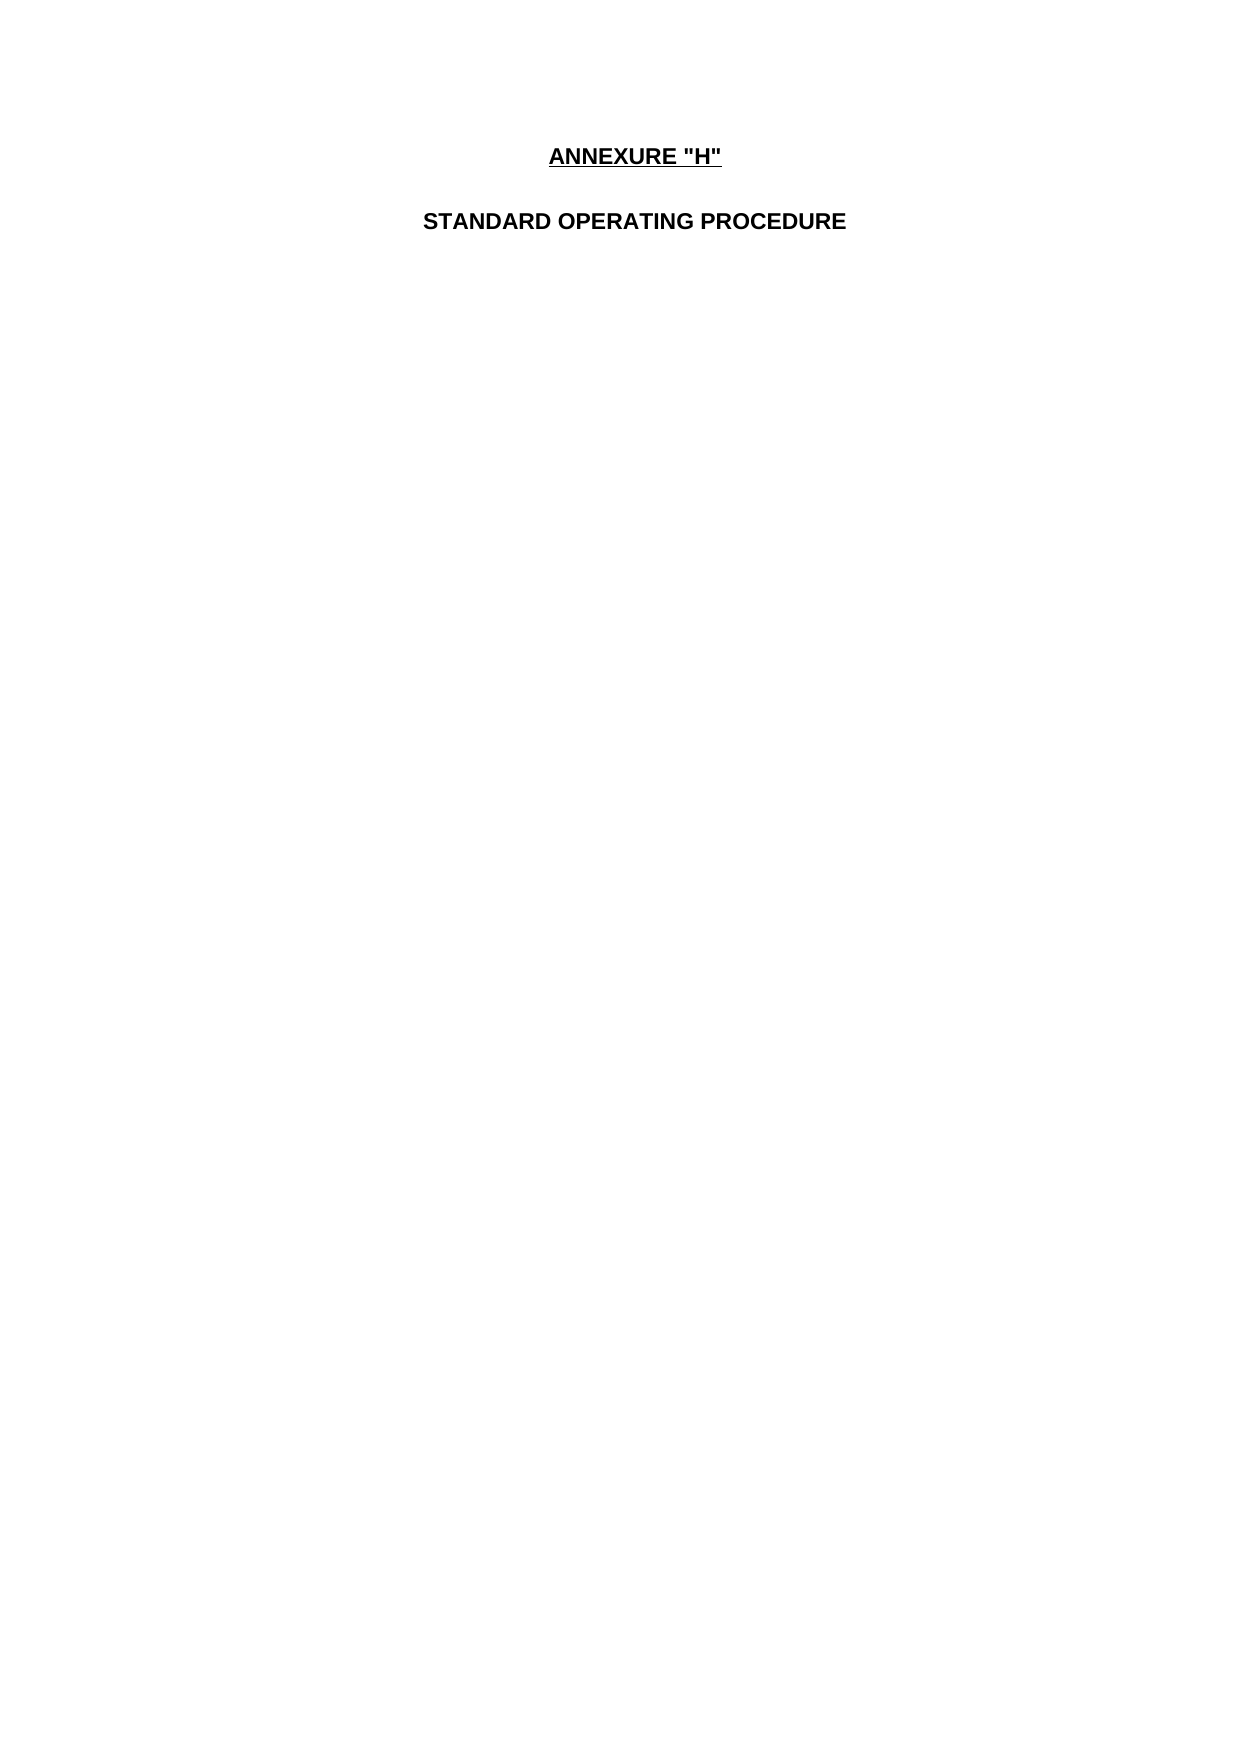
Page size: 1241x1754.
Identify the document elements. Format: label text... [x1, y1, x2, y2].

text STANDARD OPERATING PROCEDURE [177, 208, 1092, 234]
text ANNEXURE "H" [177, 143, 1092, 169]
